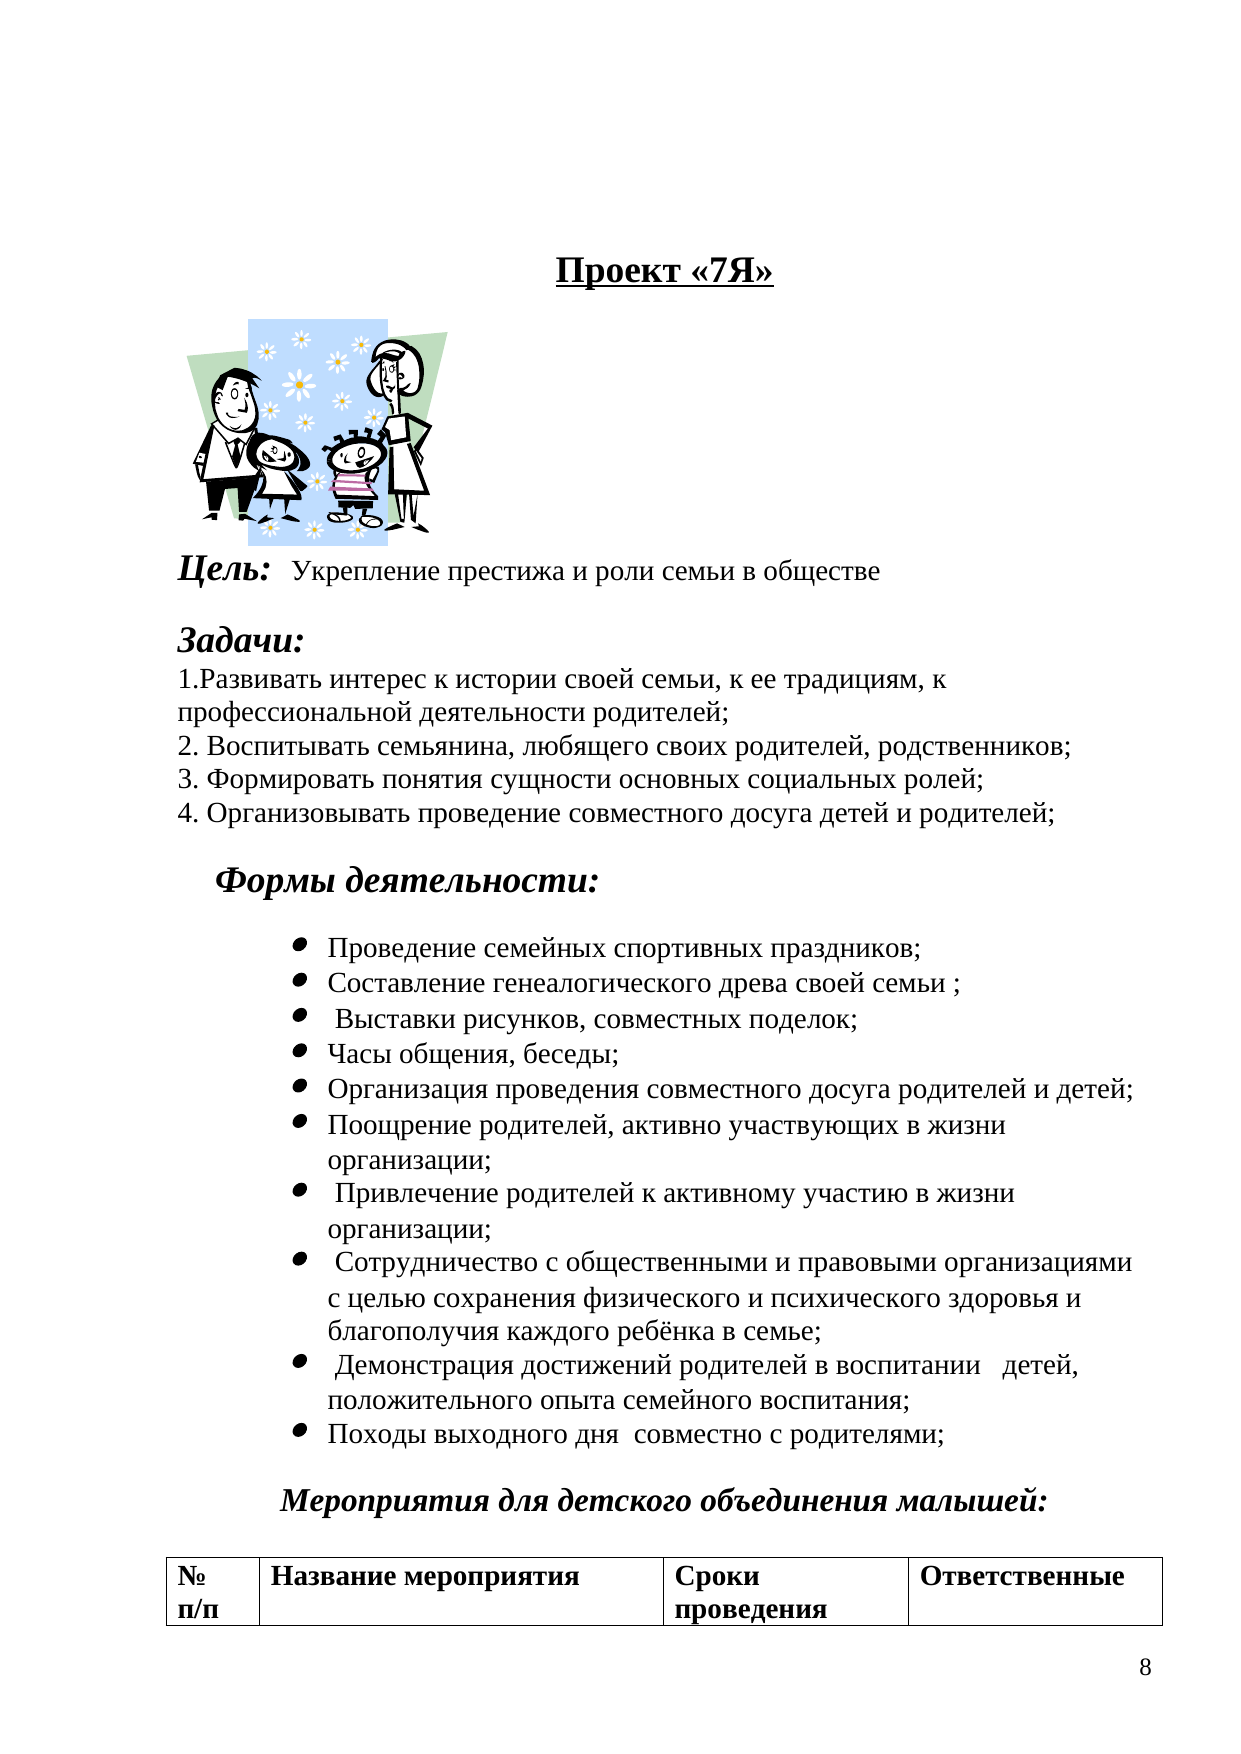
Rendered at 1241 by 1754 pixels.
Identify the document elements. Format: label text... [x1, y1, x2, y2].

list Демонстрация достижений родителей в воспитании детей, положительного опыта семейного воспитания; [290, 1347, 1152, 1416]
list Выставки рисунков, совместных поделок; [290, 1001, 1152, 1036]
table_header Сроки проведения [664, 1558, 908, 1625]
list Походы выходного дня совместно с родителями; [290, 1416, 1152, 1451]
list Поощрение родителей, активно участвующих в жизни организации; [290, 1107, 1152, 1176]
text Задачи: 1.Развивать интерес к истории своей семьи, к ее традициям, к профессиональной деятельности родителей; 2. Воспитывать семьянина, любящего своих родителей, родственников; 3. Формировать понятия сущности основных социальных ролей; 4. Организовывать проведение совместного досуга детей и родителей; [177, 618, 1152, 829]
text Формы деятельности: [215, 858, 1152, 901]
table_header Ответственные [909, 1558, 1162, 1625]
list Часы общения, беседы; [290, 1036, 1152, 1071]
text Мероприятия для детского объединения малышей: [177, 1480, 1152, 1518]
list Сотрудничество с общественными и правовыми организациями с целью сохранения физического и психического здоровья и благополучия каждого ребёнка в семье; [290, 1244, 1152, 1347]
table_header №п/п [167, 1558, 259, 1625]
list Организация проведения совместного досуга родителей и детей; [290, 1071, 1152, 1107]
text Проект «7Я» [177, 247, 1152, 291]
list Привлечение родителей к активному участию в жизни организации; [290, 1176, 1152, 1244]
list Составление генеалогического древа своей семьи ; [290, 966, 1152, 1001]
list Проведение семейных спортивных праздников; [290, 930, 1152, 966]
table_header Название мероприятия [260, 1558, 663, 1625]
text Цель: Укрепление престижа и роли семьи в обществе [177, 546, 1152, 589]
